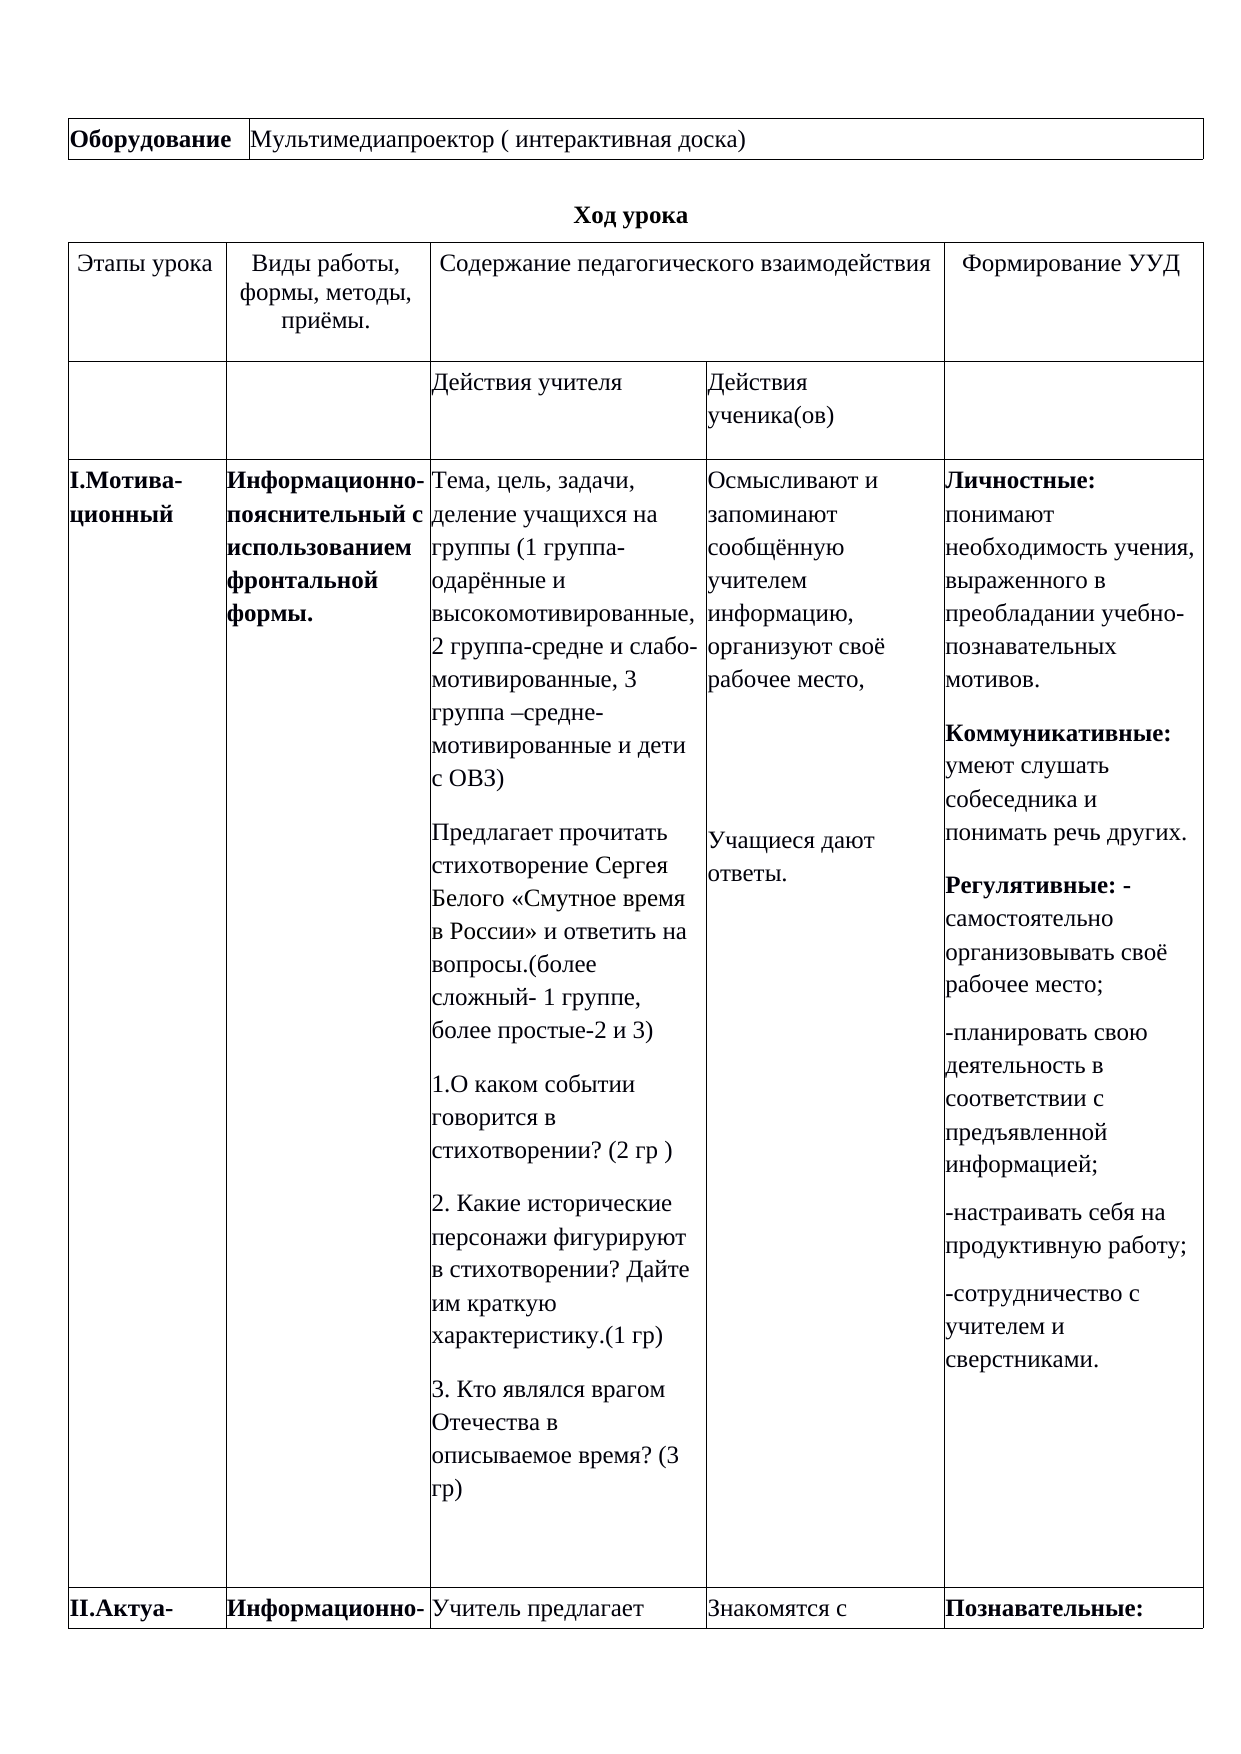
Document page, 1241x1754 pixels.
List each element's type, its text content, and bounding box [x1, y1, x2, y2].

table_header Виды работы, формы, методы, приёмы. [227, 243, 430, 361]
table_header Этапы урока [69, 243, 226, 361]
table_cell [227, 362, 430, 459]
table_cell [69, 362, 226, 459]
table_cell [945, 362, 1203, 459]
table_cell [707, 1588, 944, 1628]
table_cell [69, 1588, 226, 1628]
table_header Формирование УУД [945, 243, 1203, 361]
table_cell Личностные: понимают необходимость учения, выраженного в преобладании учебно- познавательных мотивов. Коммуникативные: умеют слушать собеседника и понимать речь других. Регулятивные: -самостоятельно организовывать своё рабочее место; -планировать свою деятельность в соответствии с предъявленной информацией; -настраивать себя на продуктивную работу; -сотрудничество с учителем и сверстниками. [945, 460, 1203, 1587]
table_cell Оборудование [69, 119, 249, 159]
text Ход урока [67, 201, 1194, 229]
table_cell I.Мотива-ционный [69, 460, 226, 1587]
table_cell Информационно-пояснительный с использованием фронтальной формы. [227, 460, 430, 1587]
table_cell Осмысливают и запоминают сообщённую учителем информацию, организуют своё рабочее место, Учащиеся дают ответы. [707, 460, 944, 1587]
table_cell Действия учителя [431, 362, 706, 459]
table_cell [945, 1588, 1203, 1628]
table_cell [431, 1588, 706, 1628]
table_header Содержание педагогического взаимодействия [431, 243, 944, 361]
table_cell Действия ученика(ов) [707, 362, 944, 459]
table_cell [227, 1588, 430, 1628]
table_cell Тема, цель, задачи, деление учащихся на группы (1 группа- одарённые и высокомотивированные, 2 группа-средне и слабо-мотивированные, 3 группа –средне-мотивированные и дети с ОВЗ) Предлагает прочитать стихотворение Сергея Белого «Смутное время в России» и ответить на вопросы.(более сложный- 1 группе, более простые-2 и 3) 1.О каком событии говорится в стихотворении? (2 гр ) 2. Какие исторические персонажи фигурируют в стихотворении? Дайте им краткую характеристику.(1 гр) 3. Кто являлся врагом Отечества в описываемое время? (3 гр) [431, 460, 706, 1587]
table_cell Мультимедиапроектор ( интерактивная доска) [250, 119, 1203, 159]
